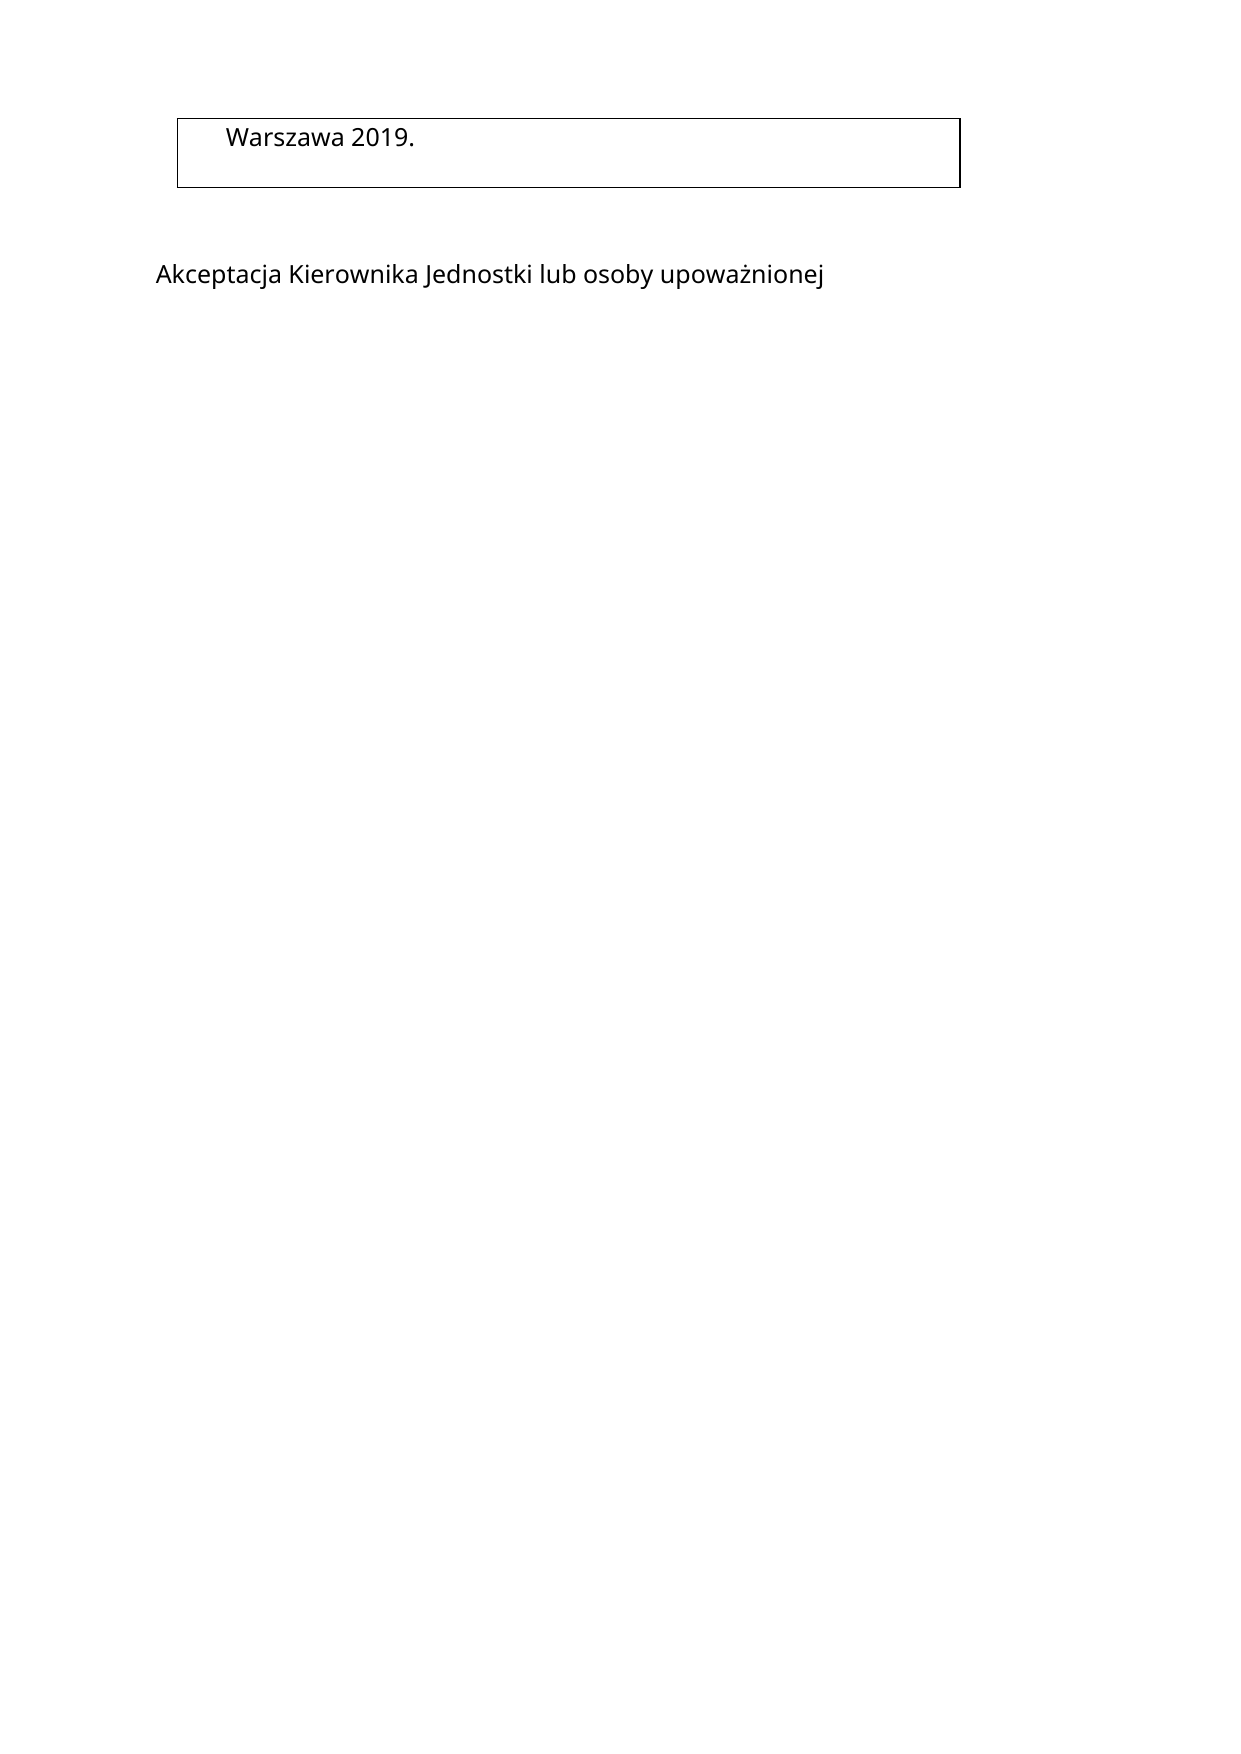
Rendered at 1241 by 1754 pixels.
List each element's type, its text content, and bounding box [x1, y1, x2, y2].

text Akceptacja Kierownika Jednostki lub osoby upoważnionej [156, 256, 1122, 291]
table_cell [178, 119, 959, 187]
